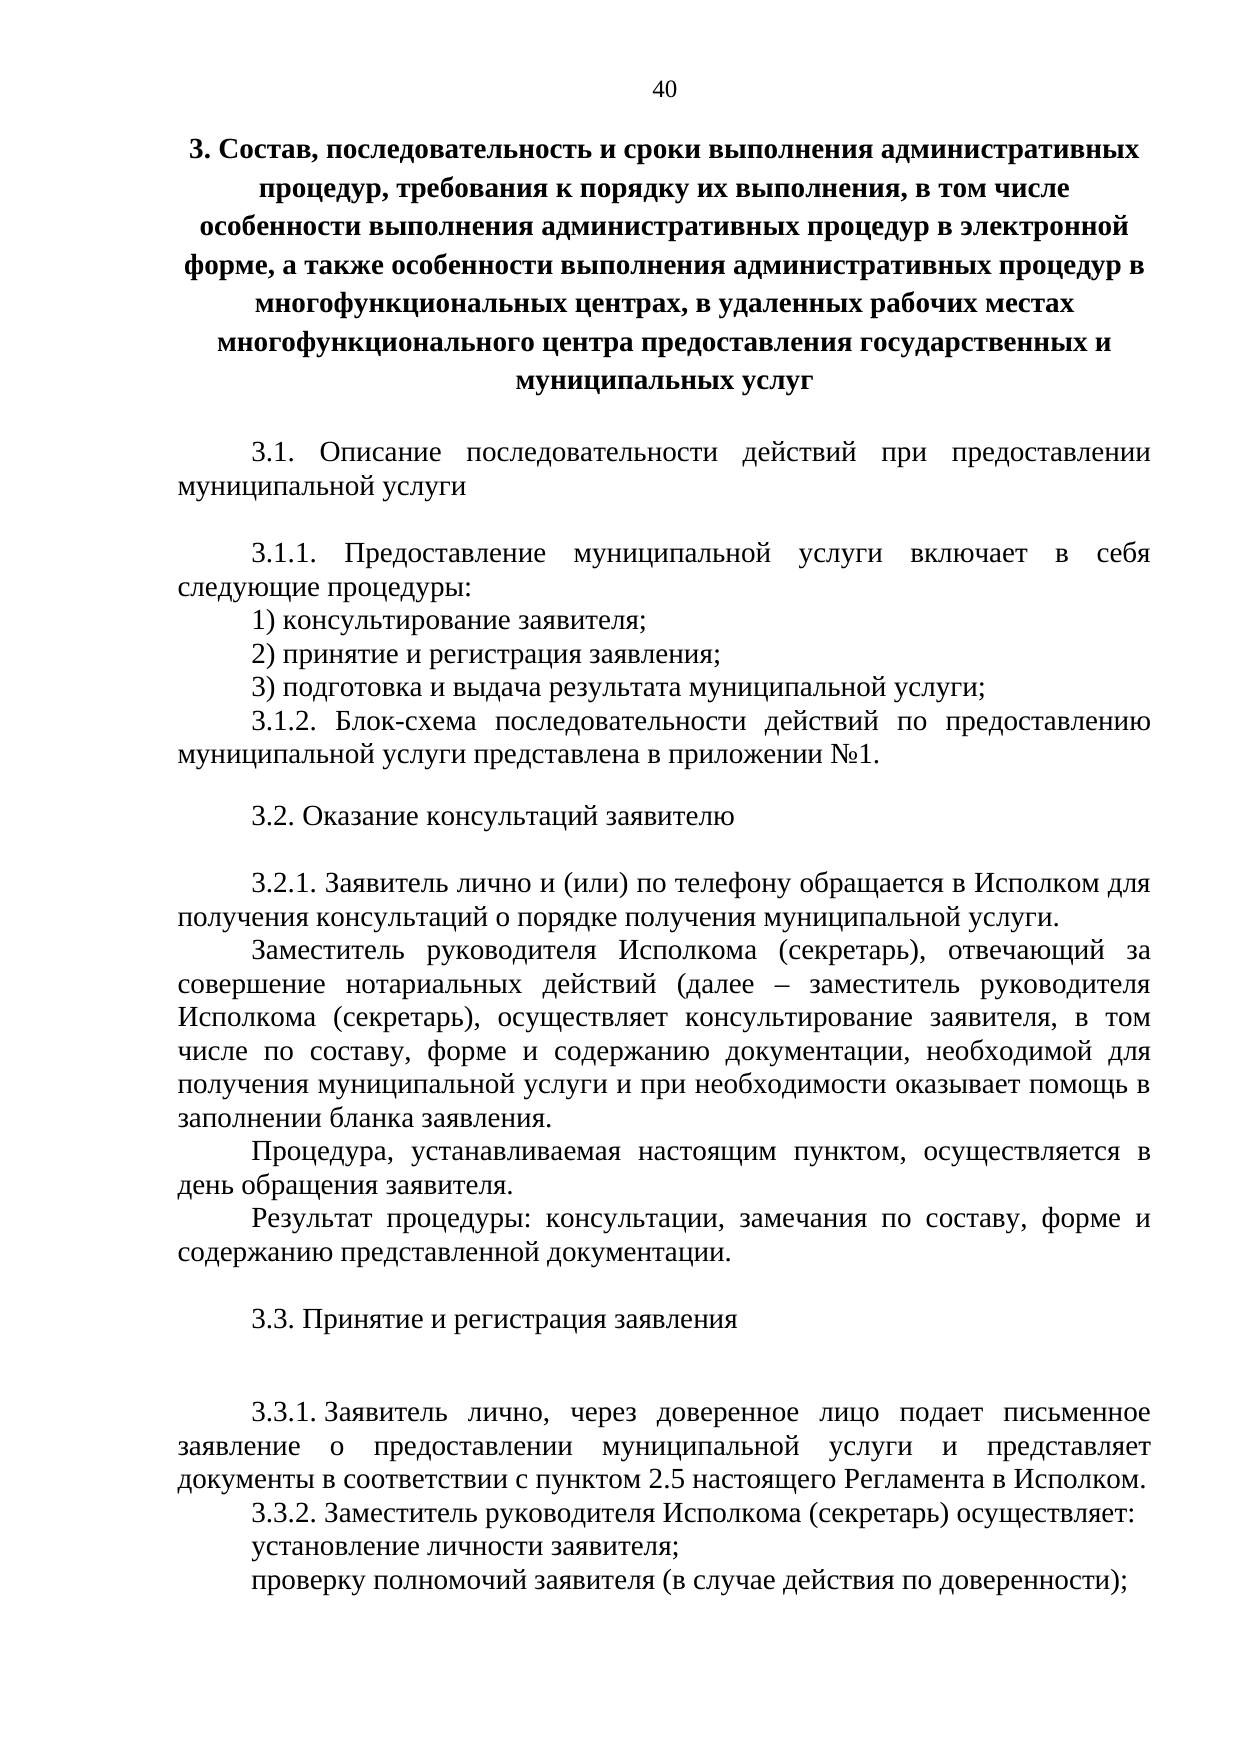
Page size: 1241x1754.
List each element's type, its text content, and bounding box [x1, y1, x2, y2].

text 3.1.1. Предоставление муниципальной услуги включает в себя следующие процедуры: [177, 535, 1152, 602]
text 3.3.2. Заместитель руководителя Исполкома (секретарь) осуществляет: [177, 1495, 1152, 1528]
text 3.3.1. Заявитель лично, через доверенное лицо подает письменное заявление о предоставлении муниципальной услуги и представляет документы в соответствии с пунктом 2.5 настоящего Регламента в Исполком. [177, 1394, 1152, 1495]
text Заместитель руководителя Исполкома (секретарь), отвечающий за совершение нотариальных действий (далее – заместитель руководителя Исполкома (секретарь), осуществляет консультирование заявителя, в том числе по составу, форме и содержанию документации, необходимой для получения муниципальной услуги и при необходимости оказывает помощь в заполнении бланка заявления. [177, 932, 1152, 1133]
text Результат процедуры: консультации, замечания по составу, форме и содержанию представленной документации. [177, 1201, 1152, 1268]
text 3.2. Оказание консультаций заявителю [177, 798, 1152, 832]
text 3.2.1. Заявитель лично и (или) по телефону обращается в Исполком для получения консультаций о порядке получения муниципальной услуги. [177, 865, 1152, 932]
text 3.3. Принятие и регистрация заявления [177, 1301, 1152, 1335]
text 2) принятие и регистрация заявления; [177, 636, 1152, 669]
text проверку полномочий заявителя (в случае действия по доверенности); [177, 1562, 1152, 1595]
text 3) подготовка и выдача результата муниципальной услуги; [177, 669, 1152, 703]
text 3. Cостав, последовательность и сроки выполнения административных процедур, требования к порядку их выполнения, в том числе особенности выполнения административных процедур в электронной форме, а также особенности выполнения административных процедур в многофункциональных центрах, в удаленных рабочих местах многофункционального центра предоставления государственных и муниципальных услуг [177, 131, 1152, 396]
text 1) консультирование заявителя; [177, 602, 1152, 636]
text Процедура, устанавливаемая настоящим пунктом, осуществляется в день обращения заявителя. [177, 1133, 1152, 1201]
text установление личности заявителя; [177, 1528, 1152, 1562]
text 3.1.2. Блок-схема последовательности действий по предоставлению муниципальной услуги представлена в приложении №1. [177, 703, 1152, 770]
text 3.1. Описание последовательности действий при предоставлении муниципальной услуги [177, 434, 1152, 502]
